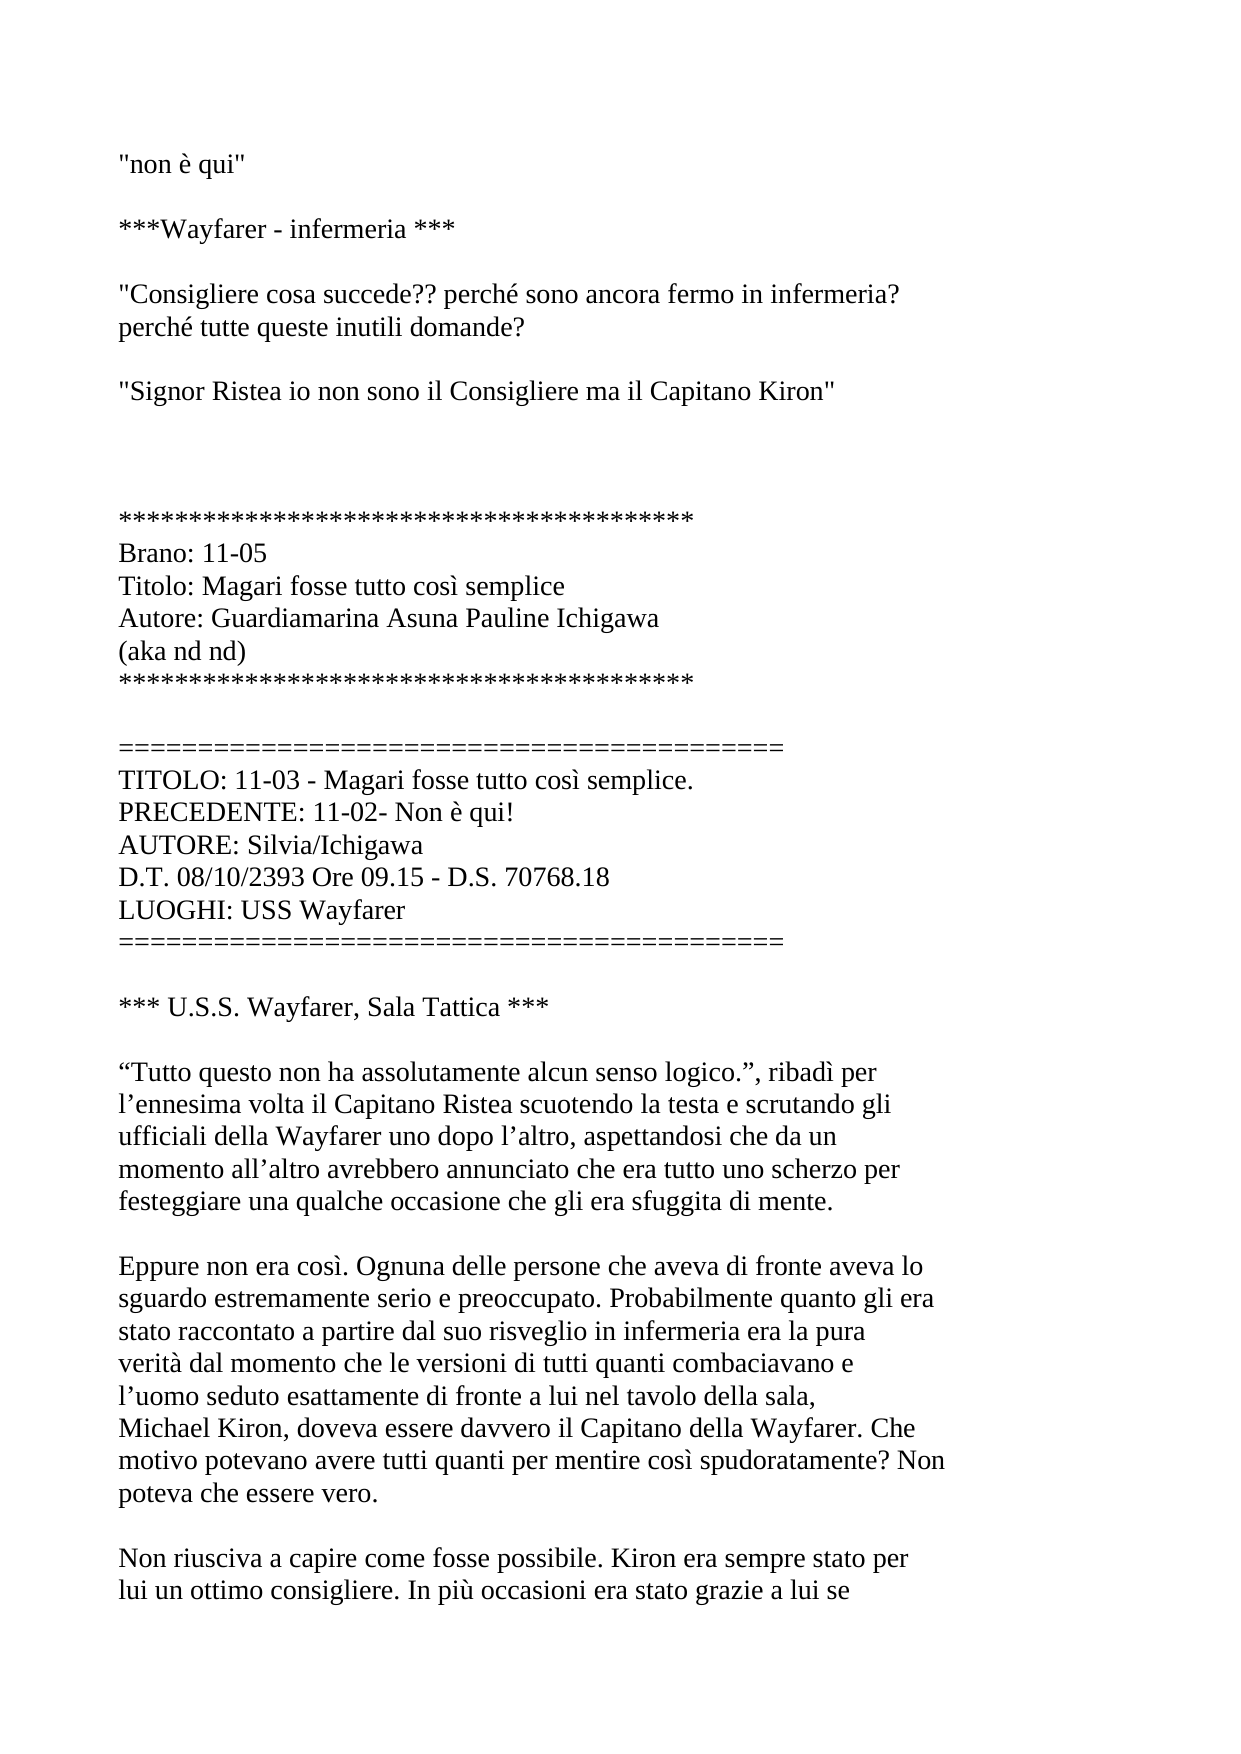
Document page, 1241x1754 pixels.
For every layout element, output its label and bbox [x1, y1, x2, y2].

text [118, 148, 1122, 1605]
